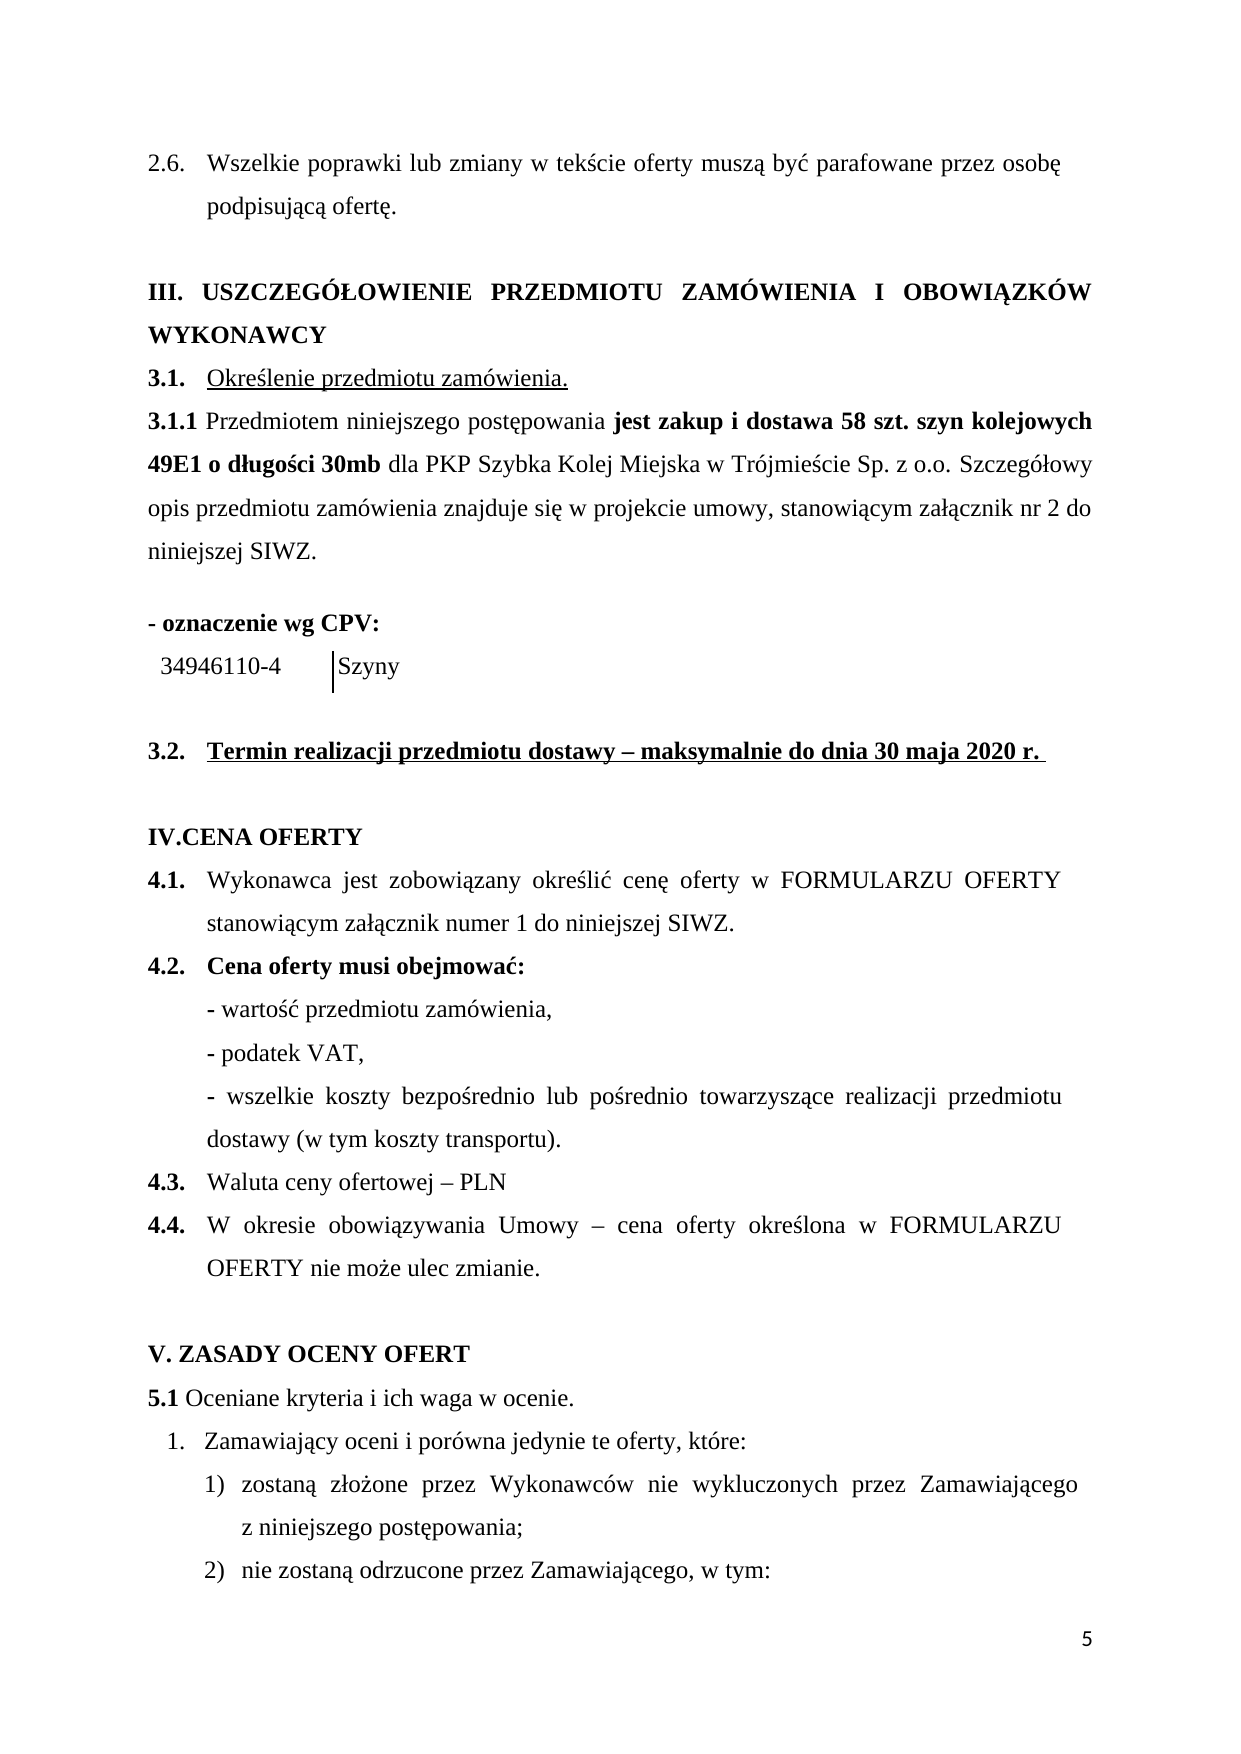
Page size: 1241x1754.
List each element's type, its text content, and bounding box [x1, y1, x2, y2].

text 5.1 Oceniane kryteria i ich waga w ocenie. [148, 1383, 1093, 1411]
text - wartość przedmiotu zamówienia, [207, 994, 1062, 1023]
text IV.CENA OFERTY [148, 822, 1093, 851]
table_header 34946110-4 [156, 651, 332, 693]
list Wszelkie poprawki lub zmiany w tekście oferty muszą być parafowane przez osobę podpisującą ofertę. [148, 148, 1062, 219]
list Wykonawca jest zobowiązany określić cenę oferty w FORMULARZU OFERTY stanowiącym załącznik numer 1 do niniejszej SIWZ. [148, 865, 1062, 937]
table_header Szyny [334, 651, 1143, 693]
list Waluta ceny ofertowej – PLN [148, 1167, 1062, 1196]
list nie zostaną odrzucone przez Zamawiającego, w tym: [204, 1555, 1093, 1584]
text - oznaczenie wg CPV: [148, 608, 1093, 636]
list zostaną złożone przez Wykonawców nie wykluczonych przez Zamawiającego z niniejszego postępowania; [204, 1469, 1093, 1541]
text 3.1.1 Przedmiotem niniejszego postępowania jest zakup i dostawa 58 szt. szyn kolejowych 49E1 o długości 30mb dla PKP Szybka Kolej Miejska w Trójmieście Sp. z o.o. Szczegółowy opis przedmiotu zamówienia znajduje się w projekcie umowy, stanowiącym załącznik nr 2 do niniejszej SIWZ. [148, 406, 1093, 564]
list Cena oferty musi obejmować: [148, 951, 1062, 980]
list Zamawiający oceni i porówna jedynie te oferty, które: [166, 1426, 1093, 1454]
text V. ZASADY OCENY OFERT [148, 1339, 1093, 1368]
list Termin realizacji przedmiotu dostawy – maksymalnie do dnia 30 maja 2020 r. [148, 736, 1062, 764]
text III. USZCZEGÓŁOWIENIE PRZEDMIOTU ZAMÓWIENIA I OBOWIĄZKÓW WYKONAWCY [148, 277, 1093, 349]
text - podatek VAT, [207, 1038, 1062, 1066]
list W okresie obowiązywania Umowy – cena oferty określona w FORMULARZU OFERTY nie może ulec zmianie. [148, 1210, 1062, 1282]
list Określenie przedmiotu zamówienia. [148, 363, 1062, 392]
text - wszelkie koszty bezpośrednio lub pośrednio towarzyszące realizacji przedmiotu dostawy (w tym koszty transportu). [207, 1081, 1062, 1153]
